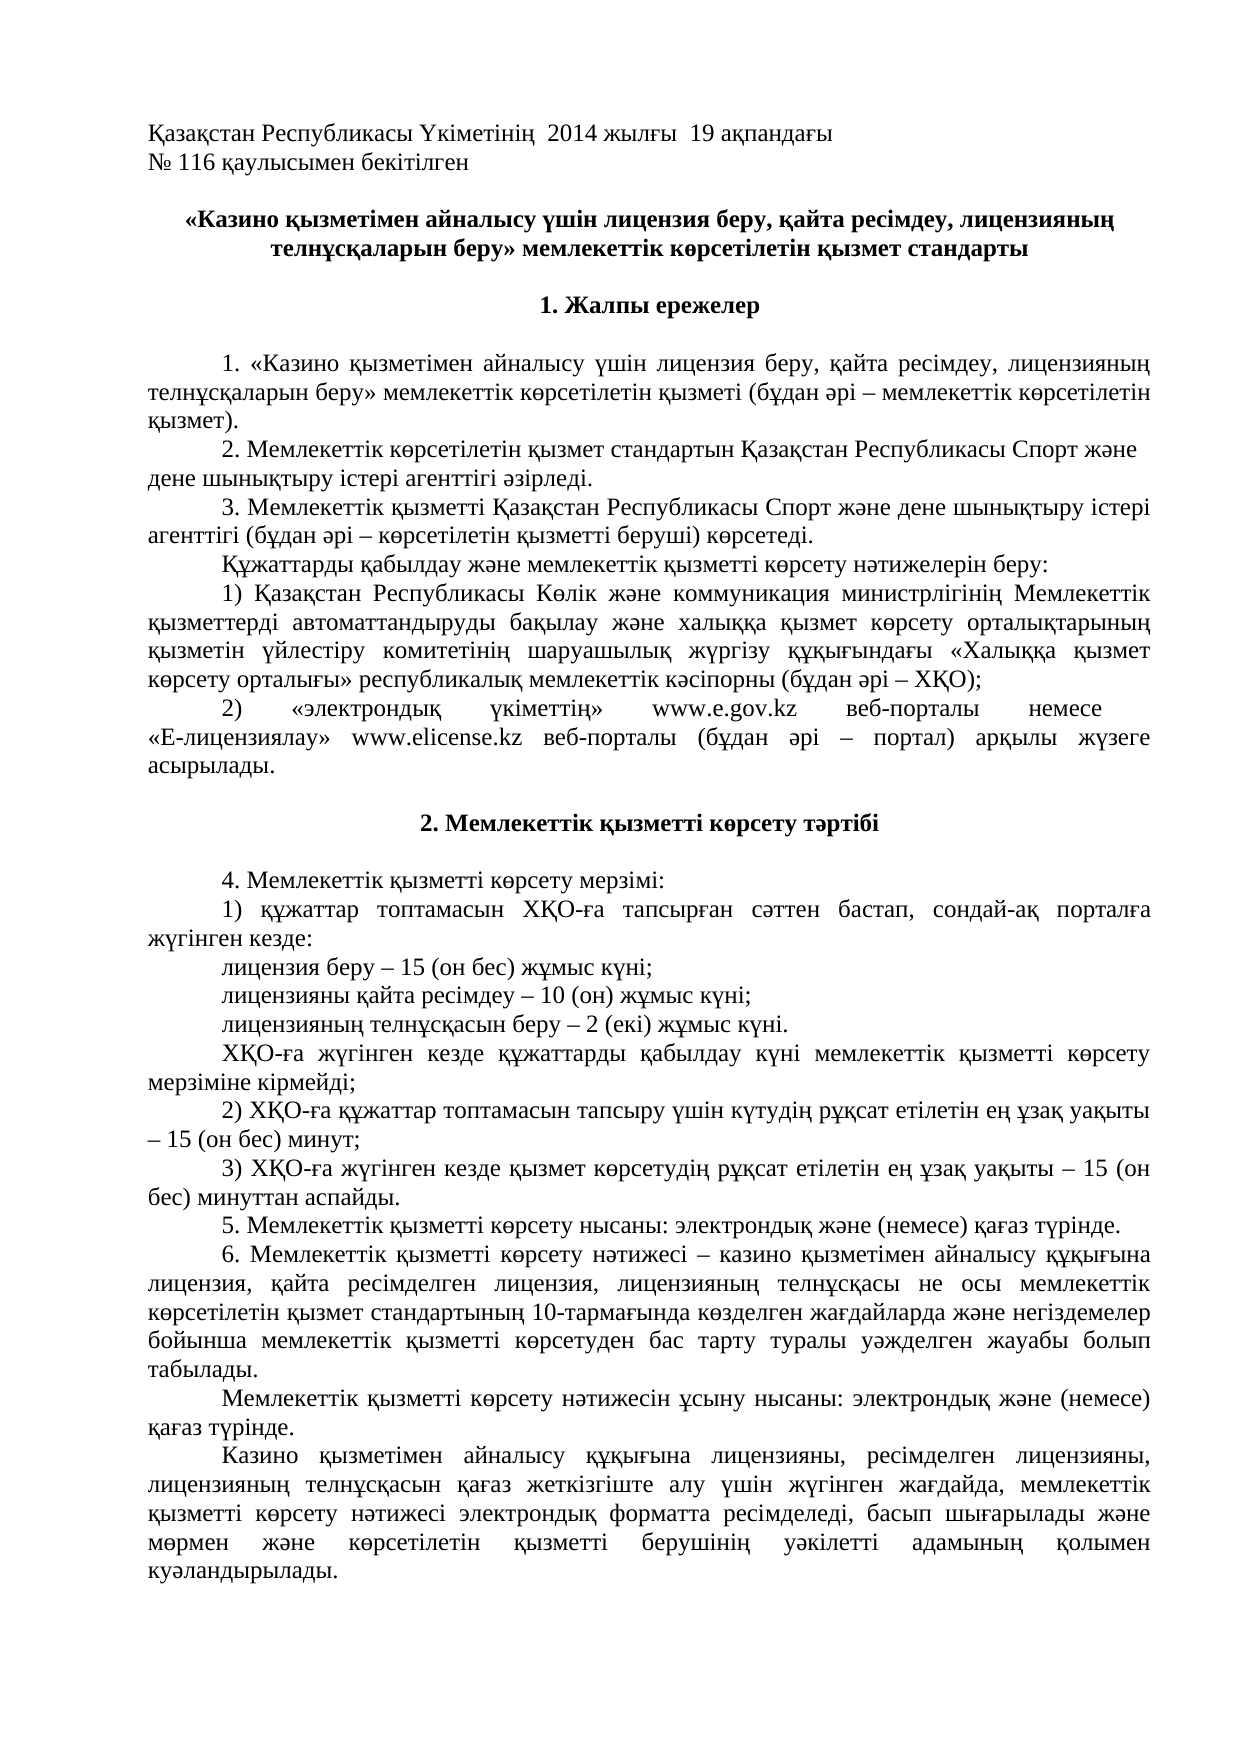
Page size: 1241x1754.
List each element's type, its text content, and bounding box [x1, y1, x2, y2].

text 2. Мемлекеттік қызметті көрсету тәртібі [148, 808, 1152, 837]
text 2) «электрондық үкіметтің» www.e.gov.kz веб-порталы немесе «Е-лицензиялау» www.elicense.kz веб-порталы (бұдан әрі – портал) арқылы жүзеге асырылады. [148, 693, 1152, 779]
text ХҚО-ға жүгінген кезде құжаттарды қабылдау күні мемлекеттік қызметті көрсету мерзіміне кірмейді; [148, 1038, 1152, 1096]
text Казино қызметімен айналысу құқығына лицензияны, ресімделген лицензияны, лицензияның телнұсқасын қағаз жеткізгіште алу үшін жүгінген жағдайда, мемлекеттік қызметті көрсету нәтижесі электрондық форматта ресімделеді, басып шығарылады және мөрмен және көрсетілетін қызметті берушінің уәкілетті адамының қолымен куәландырылады. [148, 1441, 1152, 1584]
text 1. Жалпы ережелер [148, 291, 1152, 319]
text 1. «Казино қызметімен айналысу үшін лицензия беру, қайта ресімдеу, лицензияның телнұсқаларын беру» мемлекеттік көрсетілетін қызметі (бұдан әрі – мемлекеттік көрсетілетін қызмет). [148, 348, 1152, 434]
text лицензияны қайта ресімдеу – 10 (он) жұмыс күні; [148, 981, 1152, 1009]
text лицензия беру – 15 (он бес) жұмыс күні; [148, 952, 1152, 981]
text № 116 қаулысымен бекітілген [148, 147, 1152, 176]
text 2) ХҚО-ға құжаттар топтамасын тапсыру үшін күтудің рұқсат етілетін ең ұзақ уақыты – 15 (он бес) минут; [148, 1096, 1152, 1153]
text «Казино қызметімен айналысу үшін лицензия беру, қайта ресімдеу, лицензияның телнұсқаларын беру» мемлекеттік көрсетілетін қызмет стандарты [148, 204, 1152, 262]
text 5. Мемлекеттік қызметті көрсету нысаны: электрондық және (немесе) қағаз түрінде. [148, 1211, 1152, 1239]
text Құжаттарды қабылдау және мемлекеттік қызметті көрсету нәтижелерін беру: [148, 549, 1152, 578]
text 3. Мемлекеттік қызметті Қазақстан Республикасы Спорт және дене шынықтыру істері агенттігі (бұдан әрі – көрсетілетін қызметті беруші) көрсетеді. [148, 492, 1152, 549]
text 3) ХҚО-ға жүгінген кезде қызмет көрсетудің рұқсат етілетін ең ұзақ уақыты – 15 (он бес) минуттан аспайды. [148, 1153, 1152, 1211]
text лицензияның телнұсқасын беру – 2 (екі) жұмыс күні. [148, 1009, 1152, 1038]
text 1) құжаттар топтамасын ХҚО-ға тапсырған сәттен бастап, сондай-ақ порталға жүгінген кезде: [148, 894, 1152, 952]
text Мемлекеттік қызметті көрсету нәтижесін ұсыну нысаны: электрондық және (немесе) қағаз түрінде. [148, 1383, 1152, 1441]
text Қазақстан Республикасы Үкіметінің 2014 жылғы 19 ақпандағы [148, 118, 1152, 147]
text 1) Қазақстан Республикасы Көлік және коммуникация министрлігінің Мемлекеттік қызметтерді автоматтандыруды бақылау және халыққа қызмет көрсету орталықтарының қызметін үйлестіру комитетінің шаруашылық жүргізу құқығындағы «Халыққа қызмет көрсету орталығы» республикалық мемлекеттік кәсіпорны (бұдан әрі – ХҚО); [148, 578, 1152, 693]
text 2. Мемлекеттік көрсетілетін қызмет стандартын Қазақстан Республикасы Спорт және дене шынықтыру істері агенттігі әзірледі. [148, 434, 1152, 492]
text 4. Мемлекеттік қызметті көрсету мерзімі: [148, 866, 1152, 894]
text 6. Мемлекеттік қызметті көрсету нәтижесі – казино қызметімен айналысу құқығына лицензия, қайта ресімделген лицензия, лицензияның телнұсқасы не осы мемлекеттік көрсетілетін қызмет стандартының 10-тармағында көзделген жағдайларда және негіздемелер бойынша мемлекеттік қызметті көрсетуден бас тарту туралы уәжделген жауабы болып табылады. [148, 1239, 1152, 1383]
